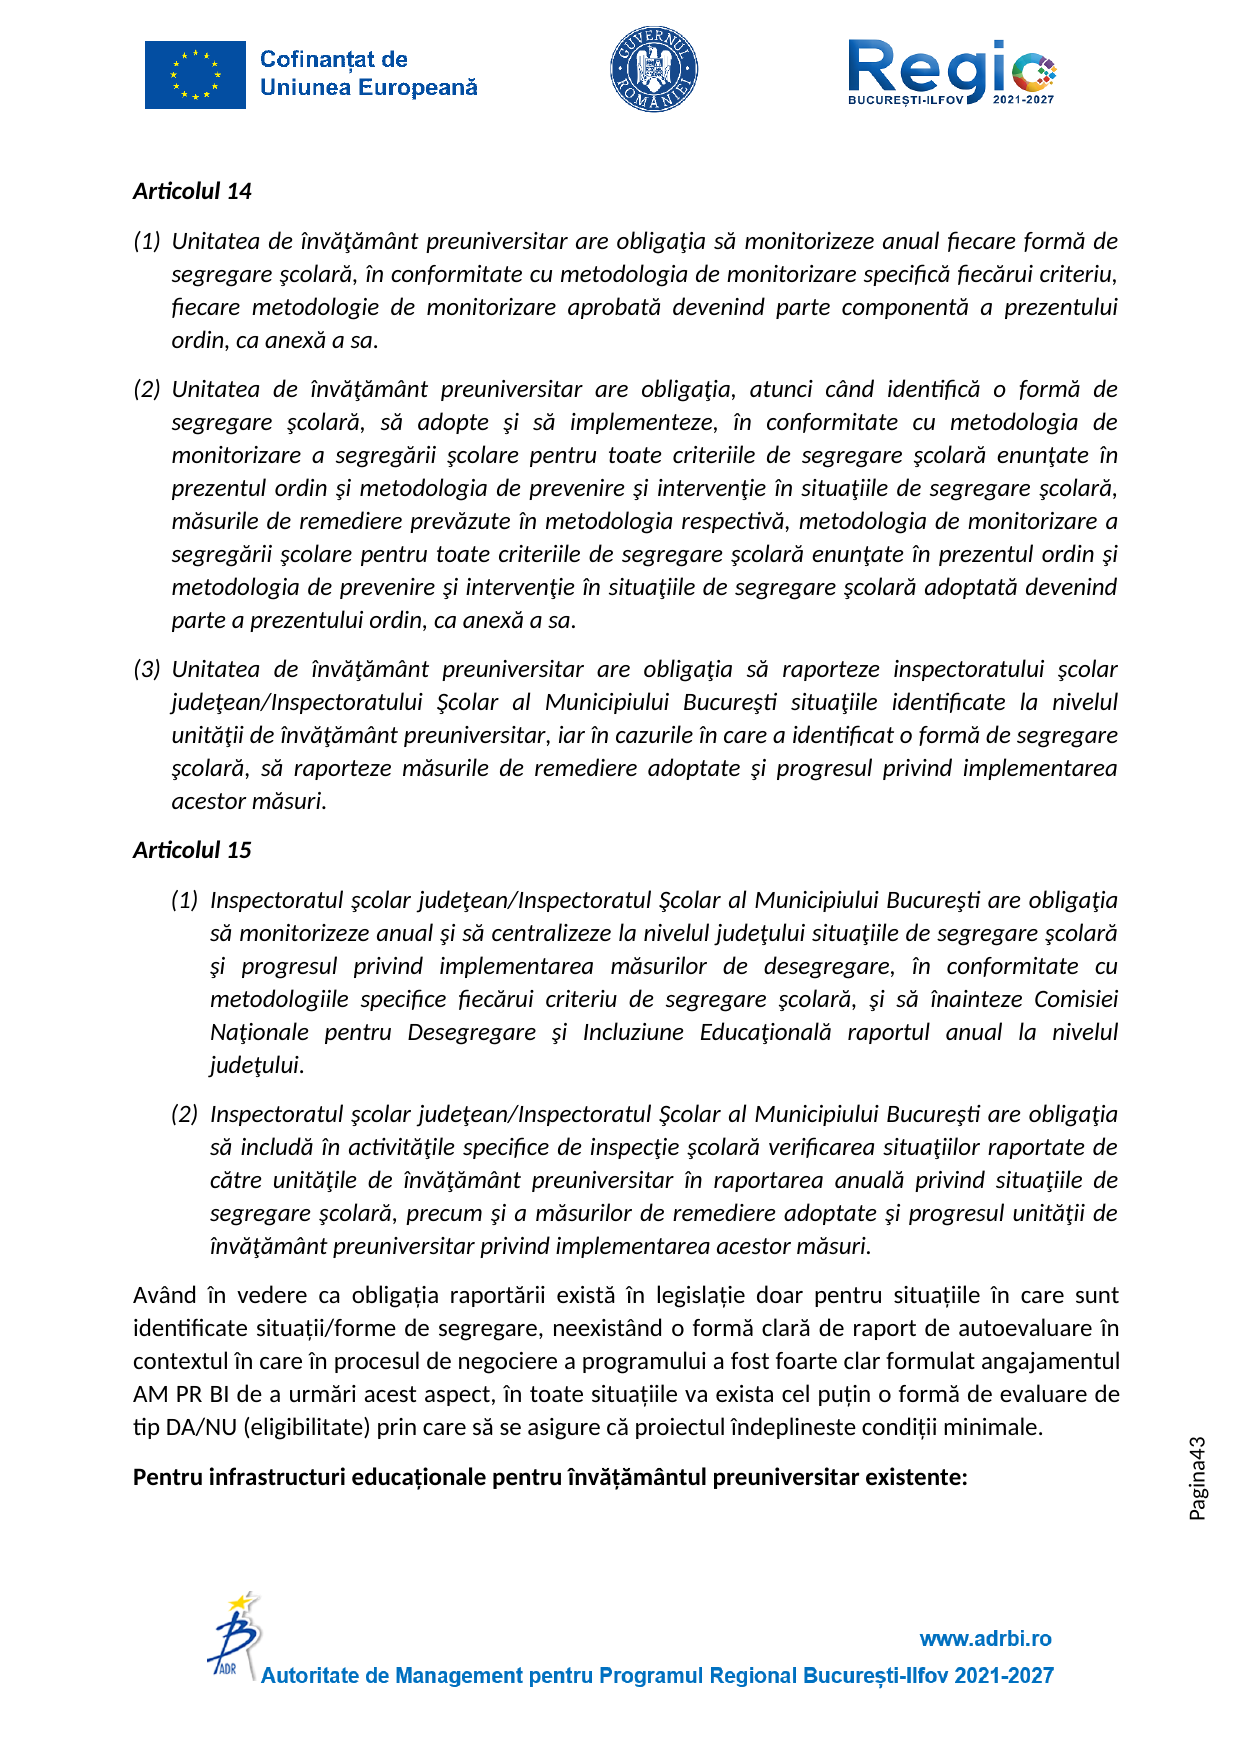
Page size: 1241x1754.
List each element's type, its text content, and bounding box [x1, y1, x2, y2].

list Inspectoratul şcolar judeţean/Inspectoratul Şcolar al Municipiului Bucureşti are obligaţia să includă în activităţile specifice de inspecţie şcolară verificarea situaţiilor raportate de către unităţile de învăţământ preuniversitar în raportarea anuală privind situaţiile de segregare şcolară, precum şi a măsurilor de remediere adoptate şi progresul unităţii de învăţământ preuniversitar privind implementarea acestor măsuri. [170, 1098, 1122, 1261]
text Articolul 14 [133, 175, 1122, 206]
picture [167, 1588, 1094, 1700]
picture [141, 24, 1086, 113]
text Având în vedere ca obligația raportării există în legislație doar pentru situațiile în care sunt identificate situații/forme de segregare, neexistând o formă clară de raport de autoevaluare în contextul în care în procesul de negociere a programului a fost foarte clar formulat angajamentul AM PR BI de a urmări acest aspect, în toate situațiile va exista cel puțin o formă de evaluare de tip DA/NU (eligibilitate) prin care să se asigure că proiectul îndeplineste condiții minimale. [133, 1279, 1122, 1442]
list Unitatea de învăţământ preuniversitar are obligaţia să monitorizeze anual fiecare formă de segregare şcolară, în conformitate cu metodologia de monitorizare specifică fiecărui criteriu, fiecare metodologie de monitorizare aprobată devenind parte componentă a prezentului ordin, ca anexă a sa. [133, 225, 1122, 354]
list Unitatea de învăţământ preuniversitar are obligaţia să raporteze inspectoratului şcolar judeţean/Inspectoratului Şcolar al Municipiului Bucureşti situaţiile identificate la nivelul unităţii de învăţământ preuniversitar, iar în cazurile în care a identificat o formă de segregare şcolară, să raporteze măsurile de remediere adoptate şi progresul privind implementarea acestor măsuri. [133, 653, 1122, 816]
list Unitatea de învăţământ preuniversitar are obligaţia, atunci când identifică o formă de segregare şcolară, să adopte şi să implementeze, în conformitate cu metodologia de monitorizare a segregării şcolare pentru toate criteriile de segregare şcolară enunţate în prezentul ordin şi metodologia de prevenire şi intervenţie în situaţiile de segregare şcolară, măsurile de remediere prevăzute în metodologia respectivă, metodologia de monitorizare a segregării şcolare pentru toate criteriile de segregare şcolară enunţate în prezentul ordin şi metodologia de prevenire şi intervenţie în situaţiile de segregare şcolară adoptată devenind parte a prezentului ordin, ca anexă a sa. [133, 373, 1122, 634]
text Articolul 15 [133, 834, 1122, 865]
list Inspectoratul şcolar judeţean/Inspectoratul Şcolar al Municipiului Bucureşti are obligaţia să monitorizeze anual şi să centralizeze la nivelul judeţului situaţiile de segregare şcolară şi progresul privind implementarea măsurilor de desegregare, în conformitate cu metodologiile specifice fiecărui criteriu de segregare şcolară, şi să înainteze Comisiei Naţionale pentru Desegregare şi Incluziune Educaţională raportul anual la nivelul judeţului. [170, 884, 1122, 1079]
text Pentru infrastructuri educaționale pentru învățământul preuniversitar existente: [133, 1461, 1122, 1491]
